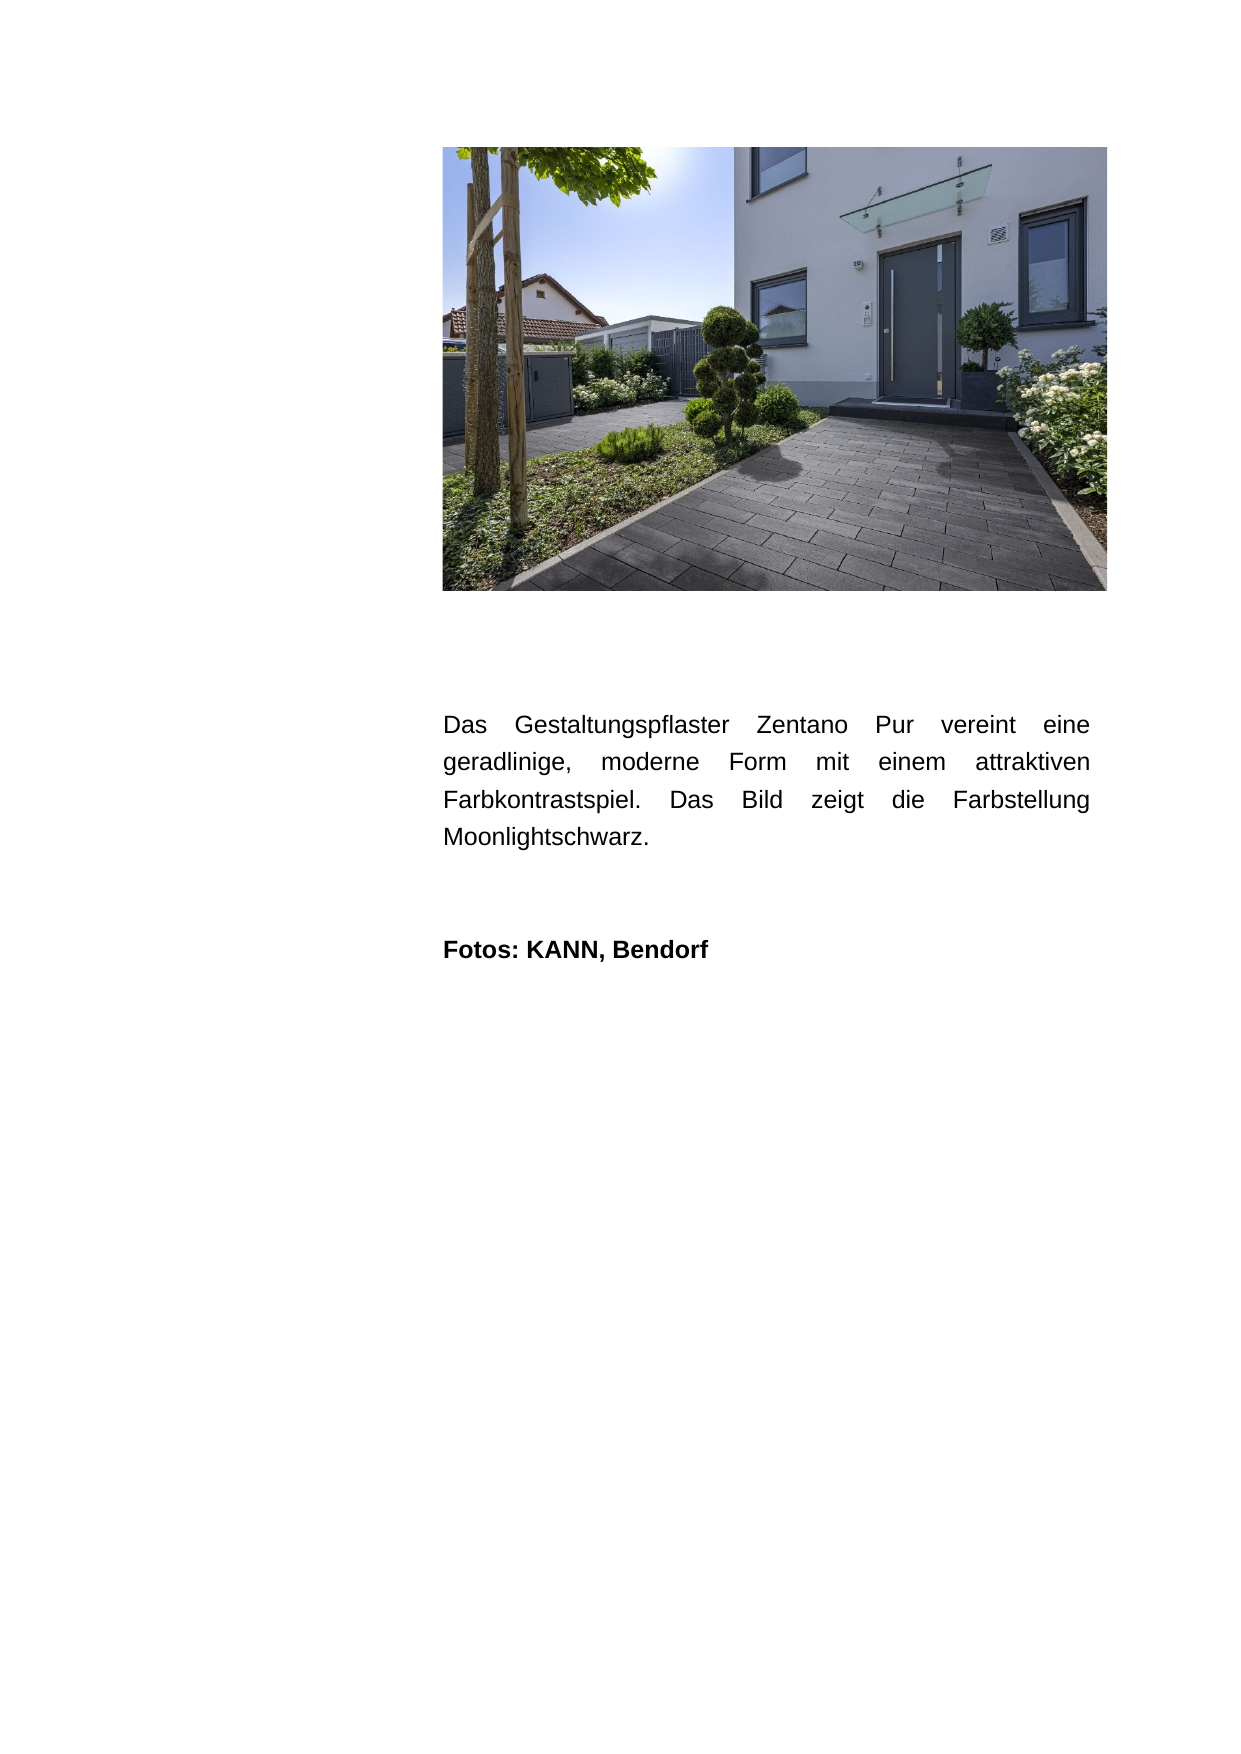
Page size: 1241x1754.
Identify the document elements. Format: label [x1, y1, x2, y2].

picture [442, 147, 1108, 591]
